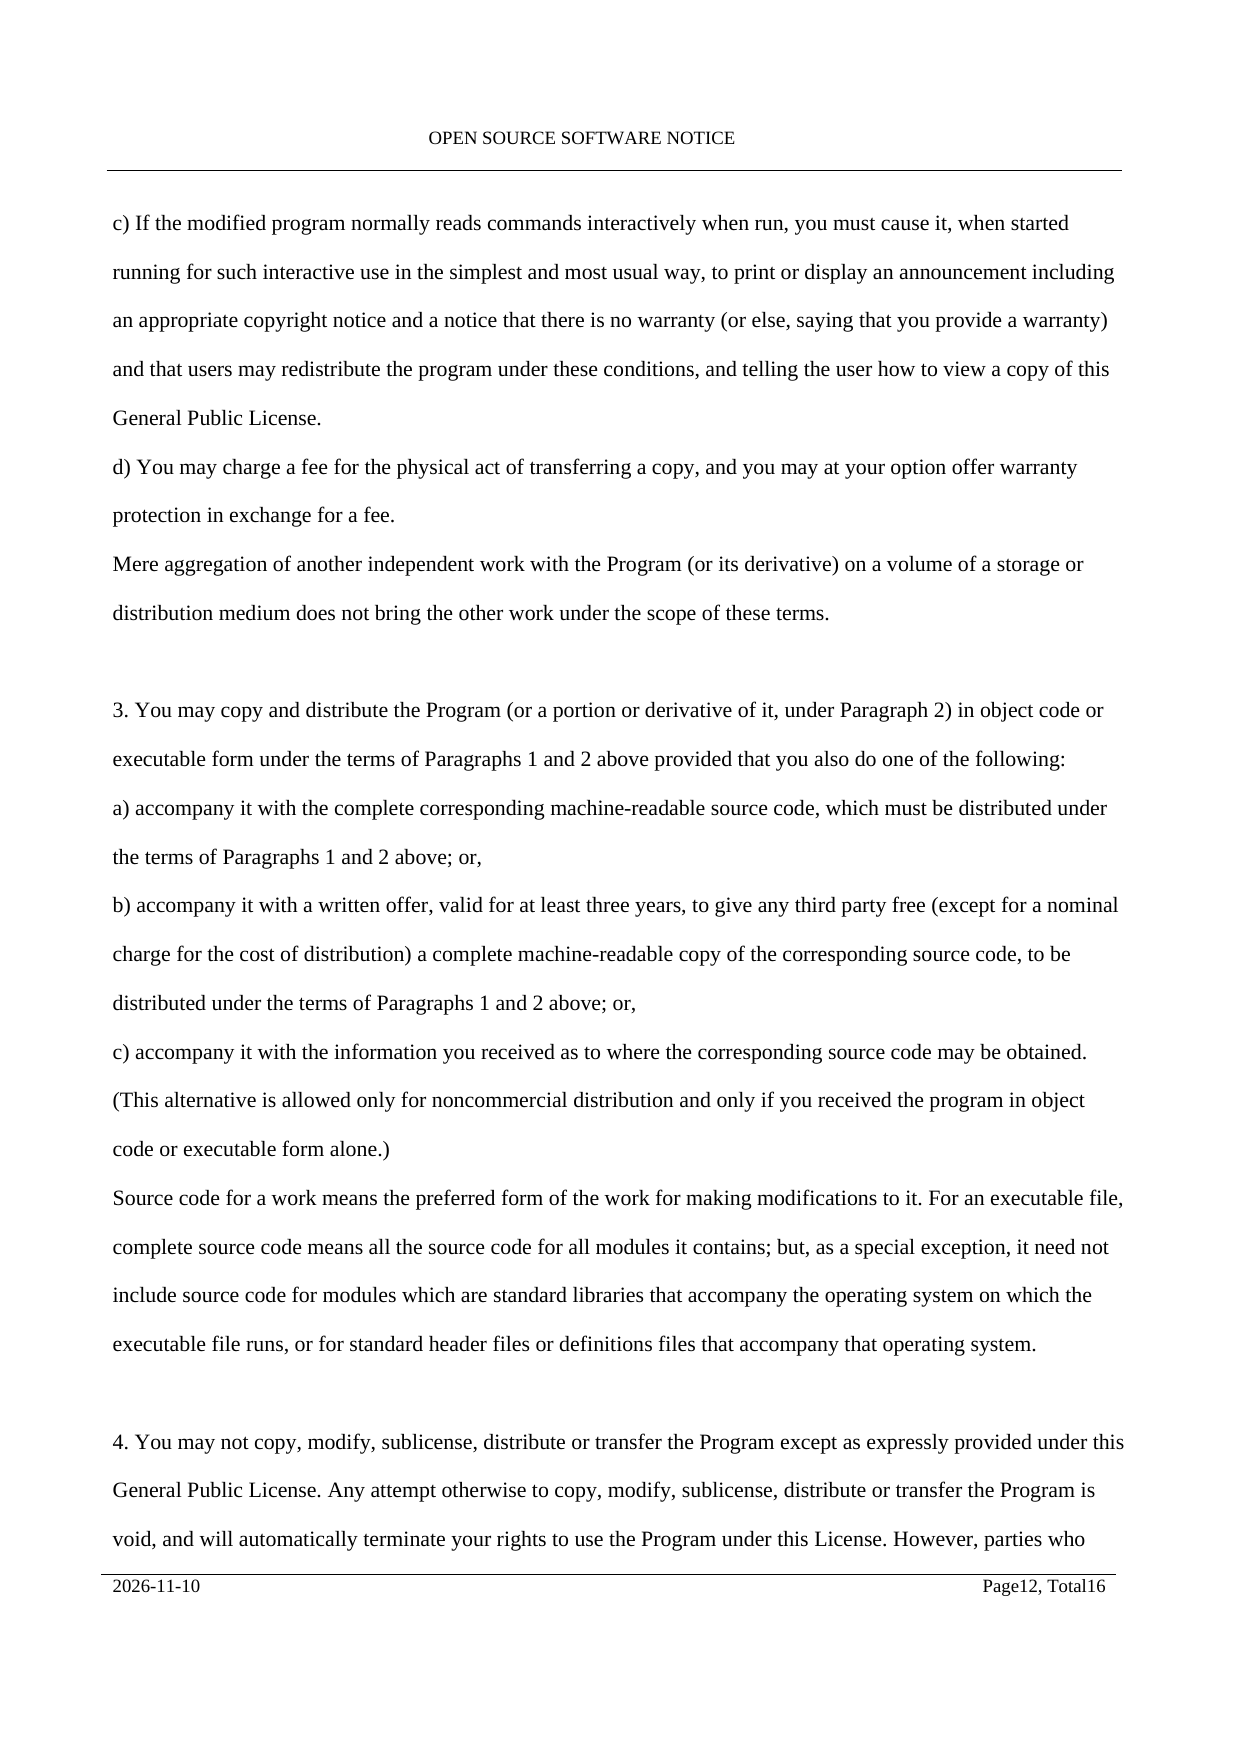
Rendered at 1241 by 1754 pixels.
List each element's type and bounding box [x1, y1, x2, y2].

text [112, 206, 1128, 1555]
